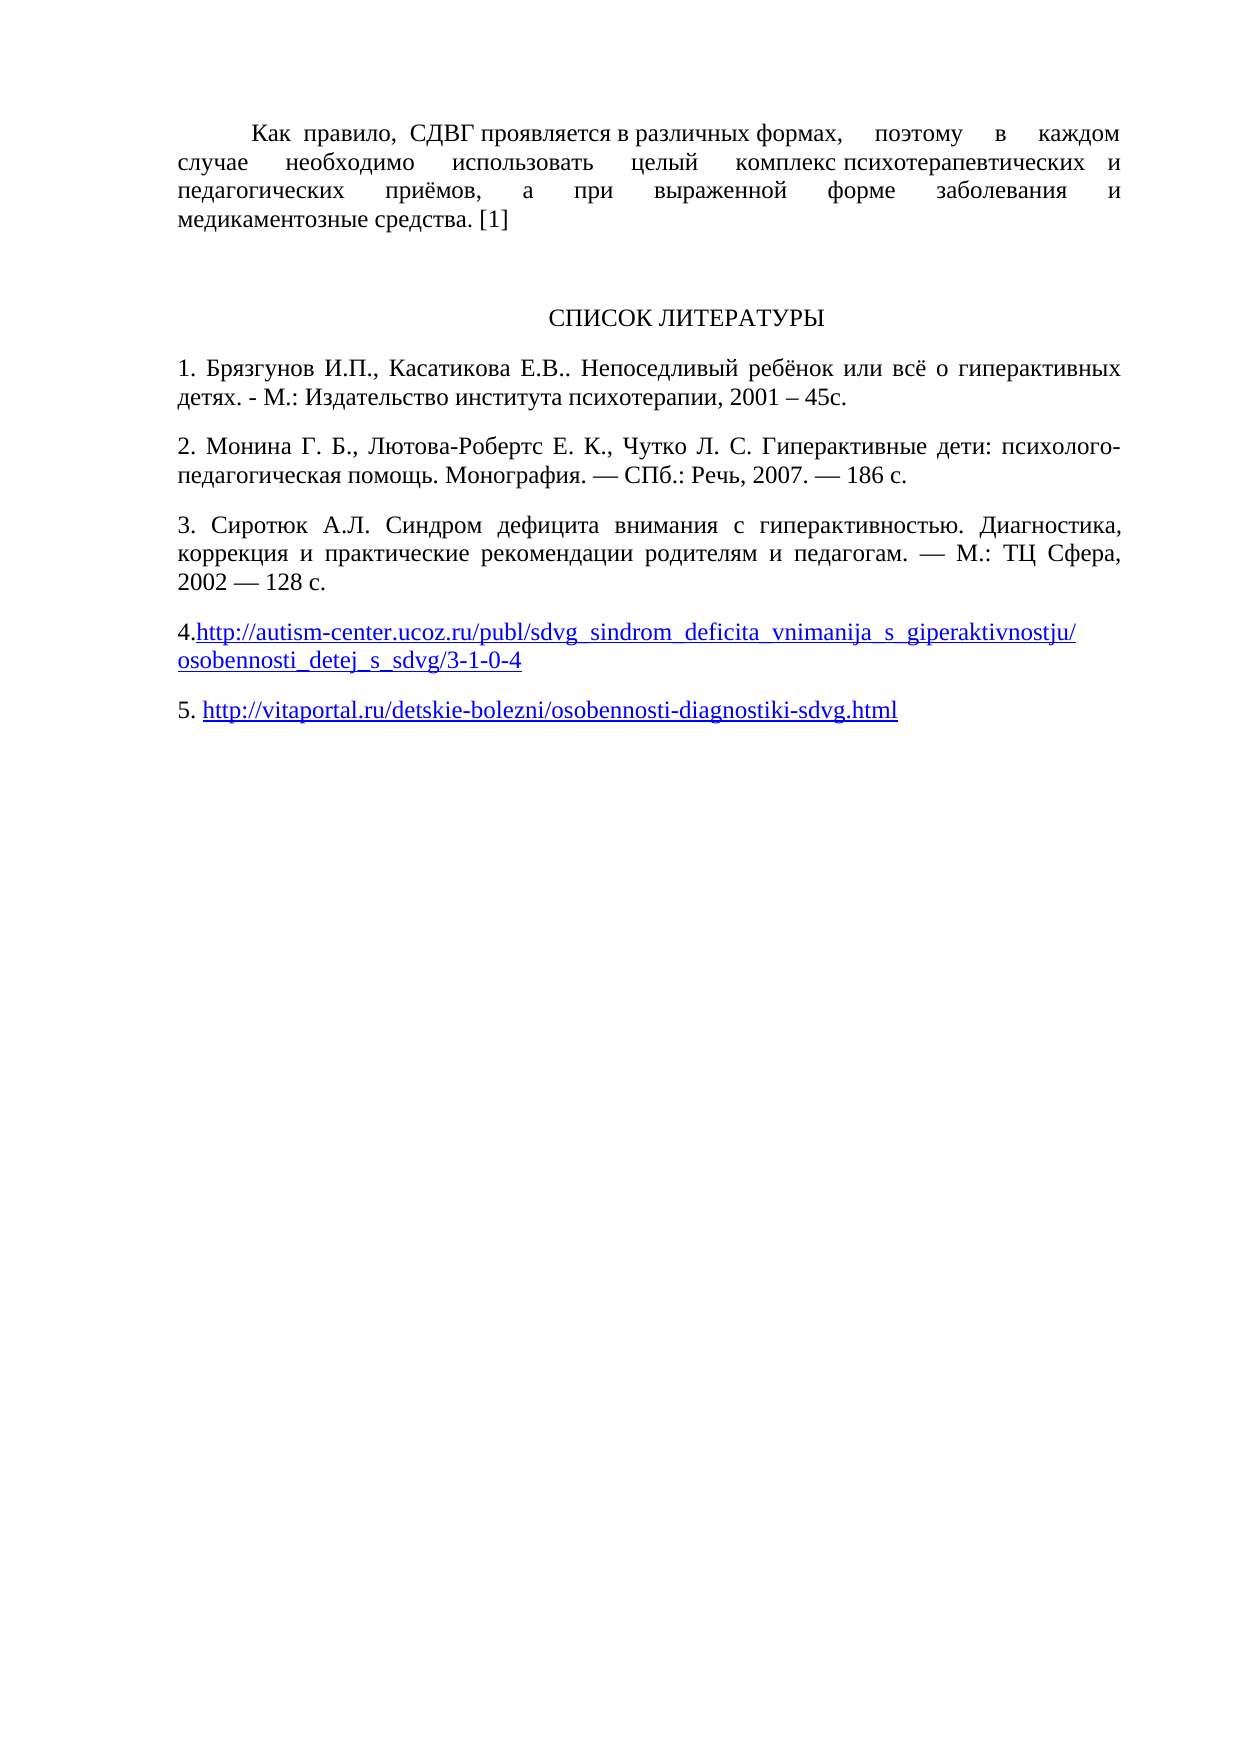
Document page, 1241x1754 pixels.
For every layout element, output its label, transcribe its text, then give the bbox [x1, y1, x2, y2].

text 3. Сиротюк А.Л. Синдром дефицита внимания с гиперактивностью. Диагностика, коррекция и практические рекомендации родителям и педагогам. — М.: ТЦ Сфера, 2002 — 128 с. [177, 510, 1122, 596]
text 2. Монина Г. Б., Лютова-Робертс Е. К., Чутко Л. С. Гиперактивные дети: психолого-педагогическая помощь. Монография. — СПб.: Речь, 2007. — 186 с. [177, 431, 1122, 489]
text 4.http://autism-center.ucoz.ru/publ/sdvg_sindrom_deficita_vnimanija_s_giperaktivnostju/osobennosti_detej_s_sdvg/3-1-0-4 [177, 617, 1122, 674]
text СПИСОК ЛИТЕРАТУРЫ [177, 303, 1122, 332]
text 5. http://vitaportal.ru/detskie-bolezni/osobennosti-diagnostiki-sdvg.html [177, 695, 1122, 724]
text Как правило, СДВГ проявляется в различных формах, поэтому в каждом случае необходимо использовать целый комплекс психотерапевтических и педагогических приёмов, а при выраженной форме заболевания и медикаментозные средства. [1] [177, 118, 1122, 233]
text 1. Брязгунов И.П., Касатикова Е.В.. Непоседливый ребёнок или всё о гиперактивных детях. - М.: Издательство института психотерапии, 2001 – 45с. [177, 353, 1122, 411]
